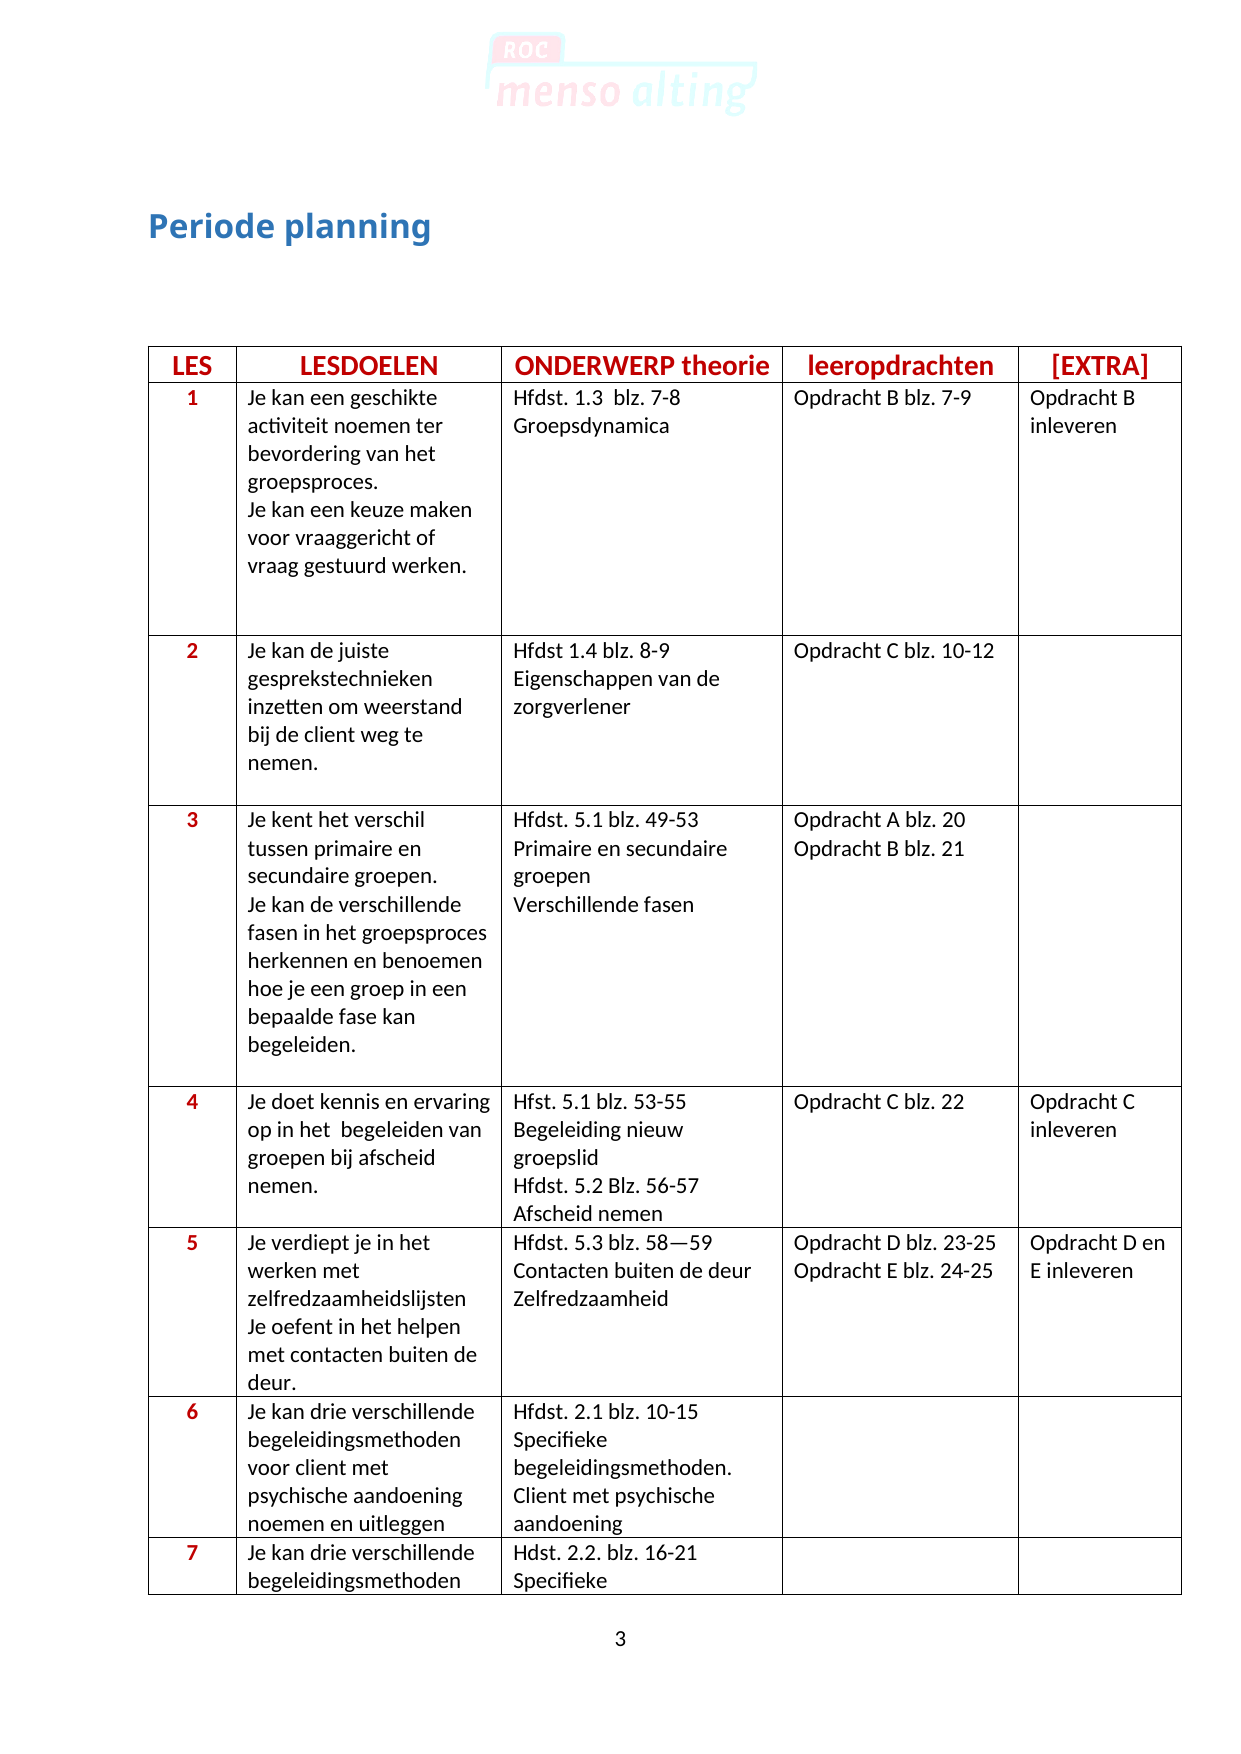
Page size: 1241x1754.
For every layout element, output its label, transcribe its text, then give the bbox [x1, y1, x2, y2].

table_cell Opdracht C blz. 22 [783, 1087, 1018, 1227]
table_cell [1019, 1538, 1181, 1594]
table_cell Je kan drie verschillende begeleidingsmethoden voor client met psychische aandoening noemen en uitleggen [237, 1397, 501, 1537]
table_cell [1019, 636, 1181, 804]
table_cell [237, 1538, 501, 1594]
table_cell Hfst. 5.1 blz. 53-55 Begeleiding nieuw groepslid Hfdst. 5.2 Blz. 56-57 Afscheid nemen [502, 1087, 782, 1227]
table_header [EXTRA] [1019, 347, 1181, 382]
table_cell Opdracht B blz. 7-9 [783, 383, 1018, 635]
table_cell Opdracht C blz. 10-12 [783, 636, 1018, 804]
table_cell 3 [149, 806, 236, 1086]
table_header LESDOELEN [237, 347, 501, 382]
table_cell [502, 1538, 782, 1594]
table_cell Je verdiept je in het werken met zelfredzaamheidslijsten Je oefent in het helpen met contacten buiten de deur. [237, 1228, 501, 1396]
table_cell Hfdst. 5.3 blz. 58—59 Contacten buiten de deur Zelfredzaamheid [502, 1228, 782, 1396]
table_cell 4 [149, 1087, 236, 1227]
table_cell Hfdst. 1.3 blz. 7-8 Groepsdynamica [502, 383, 782, 635]
table_cell Je doet kennis en ervaring op in het begeleiden van groepen bij afscheid nemen. [237, 1087, 501, 1227]
table_cell Opdracht D en E inleveren [1019, 1228, 1181, 1396]
table_cell [1019, 1397, 1181, 1537]
table_cell Opdracht B inleveren [1019, 383, 1181, 635]
subtitle Periode planning [148, 203, 1093, 248]
table_cell [1019, 806, 1181, 1086]
table_header leeropdrachten [783, 347, 1018, 382]
table_cell 6 [149, 1397, 236, 1537]
table_cell 7 [149, 1538, 236, 1594]
table_cell Hfdst 1.4 blz. 8-9 Eigenschappen van de zorgverlener [502, 636, 782, 804]
table_cell Hfdst. 2.1 blz. 10-15 Specifieke begeleidingsmethoden. Client met psychische aandoening [502, 1397, 782, 1537]
table_cell Opdracht A blz. 20 Opdracht B blz. 21 [783, 806, 1018, 1086]
table_cell Hfdst. 5.1 blz. 49-53 Primaire en secundaire groepen Verschillende fasen [502, 806, 782, 1086]
table_cell Opdracht C inleveren [1019, 1087, 1181, 1227]
table_cell Je kan de juiste gesprekstechnieken inzetten om weerstand bij de client weg te nemen. [237, 636, 501, 804]
table_cell 1 [149, 383, 236, 635]
table_cell Je kan een geschikte activiteit noemen ter bevordering van het groepsproces. Je kan een keuze maken voor vraaggericht of vraag gestuurd werken. [237, 383, 501, 635]
table_cell 2 [149, 636, 236, 804]
table_header LES [149, 347, 236, 382]
table_cell [783, 1538, 1018, 1594]
table_cell 5 [149, 1228, 236, 1396]
table_cell Je kent het verschil tussen primaire en secundaire groepen. Je kan de verschillende fasen in het groepsproces herkennen en benoemen hoe je een groep in een bepaalde fase kan begeleiden. [237, 806, 501, 1086]
table_cell Opdracht D blz. 23-25 Opdracht E blz. 24-25 [783, 1228, 1018, 1396]
table_header ONDERWERP theorie [502, 347, 782, 382]
table_cell [783, 1397, 1018, 1537]
